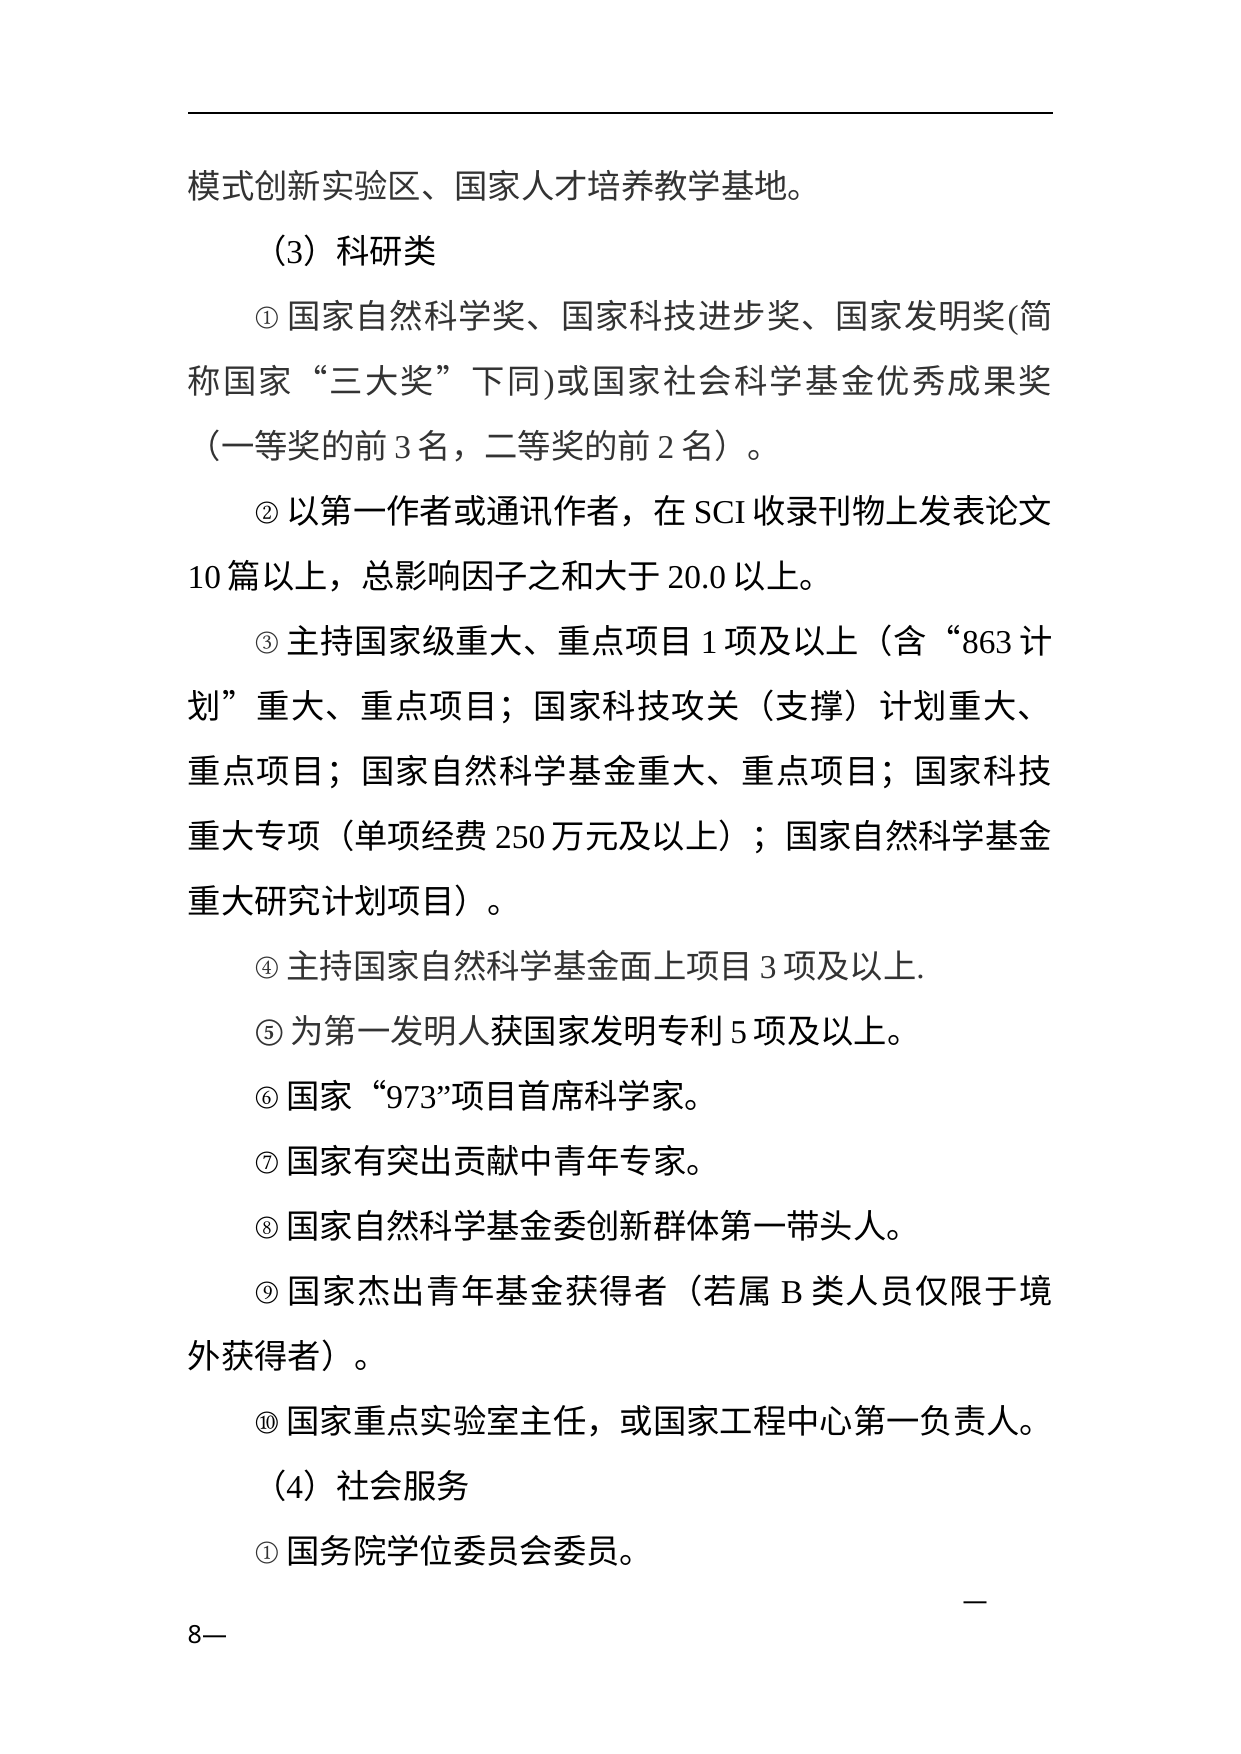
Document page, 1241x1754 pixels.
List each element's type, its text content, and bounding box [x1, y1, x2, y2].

text （3）科研类 [187, 216, 1053, 281]
text ④主持国家自然科学基金面上项目3项及以上. [187, 931, 1053, 996]
text ⑦国家有突出贡献中青年专家。 [187, 1126, 1053, 1191]
text ⑧国家自然科学基金委创新群体第一带头人。 [187, 1191, 1053, 1256]
text （4）社会服务 [187, 1451, 1053, 1516]
text ③主持国家级重大、重点项目1项及以上（含“863计划”重大、重点项目；国家科技攻关（支撑）计划重大、重点项目；国家自然科学基金重大、重点项目；国家科技重大专项（单项经费250万元及以上）；国家自然科学基金重大研究计划项目）。 [187, 606, 1053, 931]
text ①国务院学位委员会委员。 [187, 1516, 1053, 1581]
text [187, 151, 1053, 216]
text ①国家自然科学奖、国家科技进步奖、国家发明奖(简称国家“三大奖”下同)或国家社会科学基金优秀成果奖（一等奖的前3名，二等奖的前2名）。 [187, 281, 1053, 476]
text ⑤为第一发明人获国家发明专利5项及以上。 [187, 996, 1053, 1061]
text ②以第一作者或通讯作者，在SCI收录刊物上发表论文10篇以上，总影响因子之和大于20.0以上。 [187, 476, 1053, 606]
text ⑩国家重点实验室主任，或国家工程中心第一负责人。 [187, 1386, 1053, 1451]
text ⑥国家“973”项目首席科学家。 [187, 1061, 1053, 1126]
text ⑨国家杰出青年基金获得者（若属B类人员仅限于境外获得者）。 [187, 1256, 1053, 1386]
